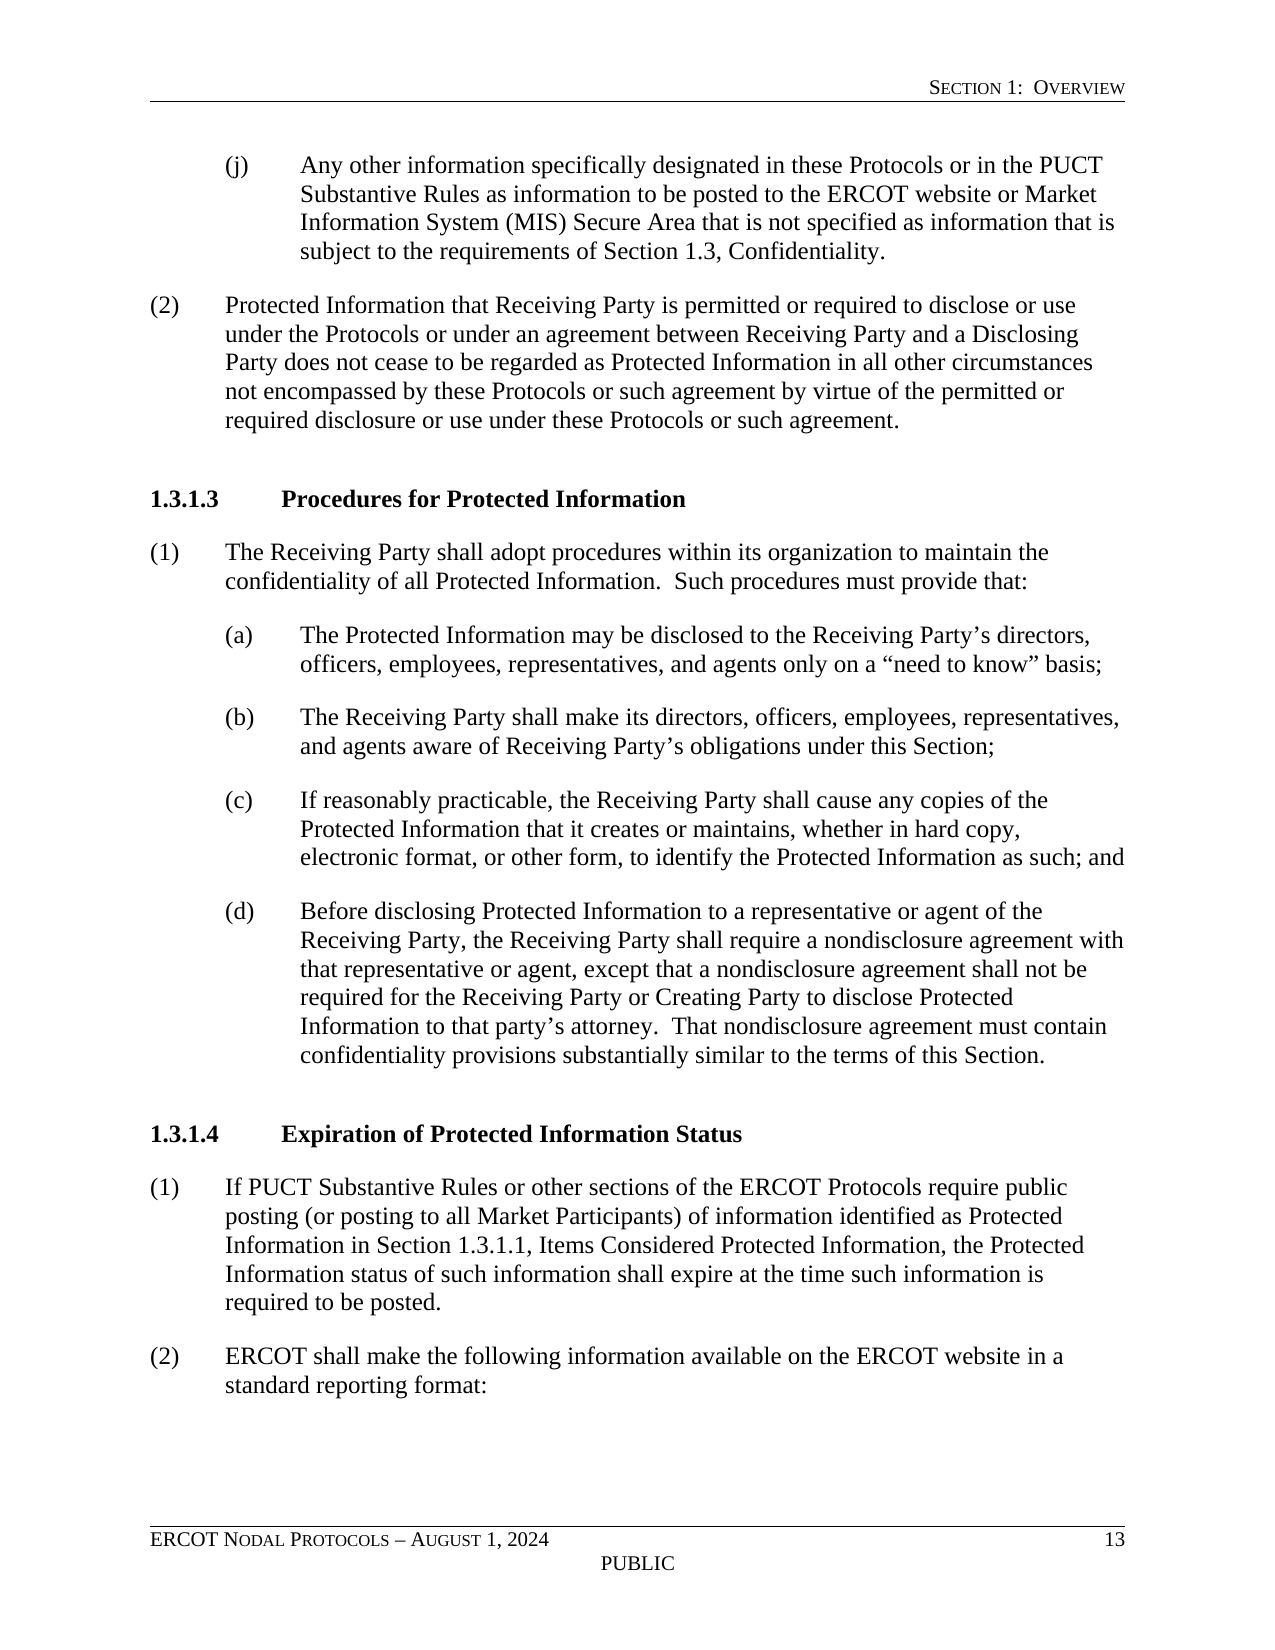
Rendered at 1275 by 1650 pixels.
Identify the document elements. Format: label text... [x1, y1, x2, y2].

text (1) If PUCT Substantive Rules or other sections of the ERCOT Protocols require public posting (or posting to all Market Participants) of information identified as Protected Information in Section 1.3.1.1, Items Considered Protected Information, the Protected Information status of such information shall expire at the time such information is required to be posted. [150, 1172, 1125, 1316]
list (d) Before disclosing Protected Information to a representative or agent of the Receiving Party, the Receiving Party shall require a nondisclosure agreement with that representative or agent, except that a nondisclosure agreement shall not be required for the Receiving Party or Creating Party to disclose Protected Information to that party’s attorney. That nondisclosure agreement must contain confidentiality provisions substantially similar to the terms of this Section. [225, 896, 1125, 1069]
text (1) The Receiving Party shall adopt procedures within its organization to maintain the confidentiality of all Protected Information. Such procedures must provide that: [150, 537, 1125, 595]
text (2) Protected Information that Receiving Party is permitted or required to disclose or use under the Protocols or under an agreement between Receiving Party and a Disclosing Party does not cease to be regarded as Protected Information in all other circumstances not encompassed by these Protocols or such agreement by virtue of the permitted or required disclosure or use under these Protocols or such agreement. [150, 290, 1125, 434]
list (j) Any other information specifically designated in these Protocols or in the PUCT Substantive Rules as information to be posted to the ERCOT website or Market Information System (MIS) Secure Area that is not specified as information that is subject to the requirements of Section 1.3, Confidentiality. [225, 150, 1125, 265]
list (c) If reasonably practicable, the Receiving Party shall cause any copies of the Protected Information that it creates or maintains, whether in hard copy, electronic format, or other form, to identify the Protected Information as such; and [225, 785, 1125, 871]
text (2) ERCOT shall make the following information available on the ERCOT website in a standard reporting format: [150, 1341, 1125, 1399]
list (a) The Protected Information may be disclosed to the Receiving Party’s directors, officers, employees, representatives, and agents only on a “need to know” basis; [225, 620, 1125, 677]
list (b) The Receiving Party shall make its directors, officers, employees, representatives, and agents aware of Receiving Party’s obligations under this Section; [225, 702, 1125, 760]
text 1.3.1.3 Procedures for Protected Information [150, 484, 1125, 512]
text 1.3.1.4 Expiration of Protected Information Status [150, 1119, 1125, 1147]
